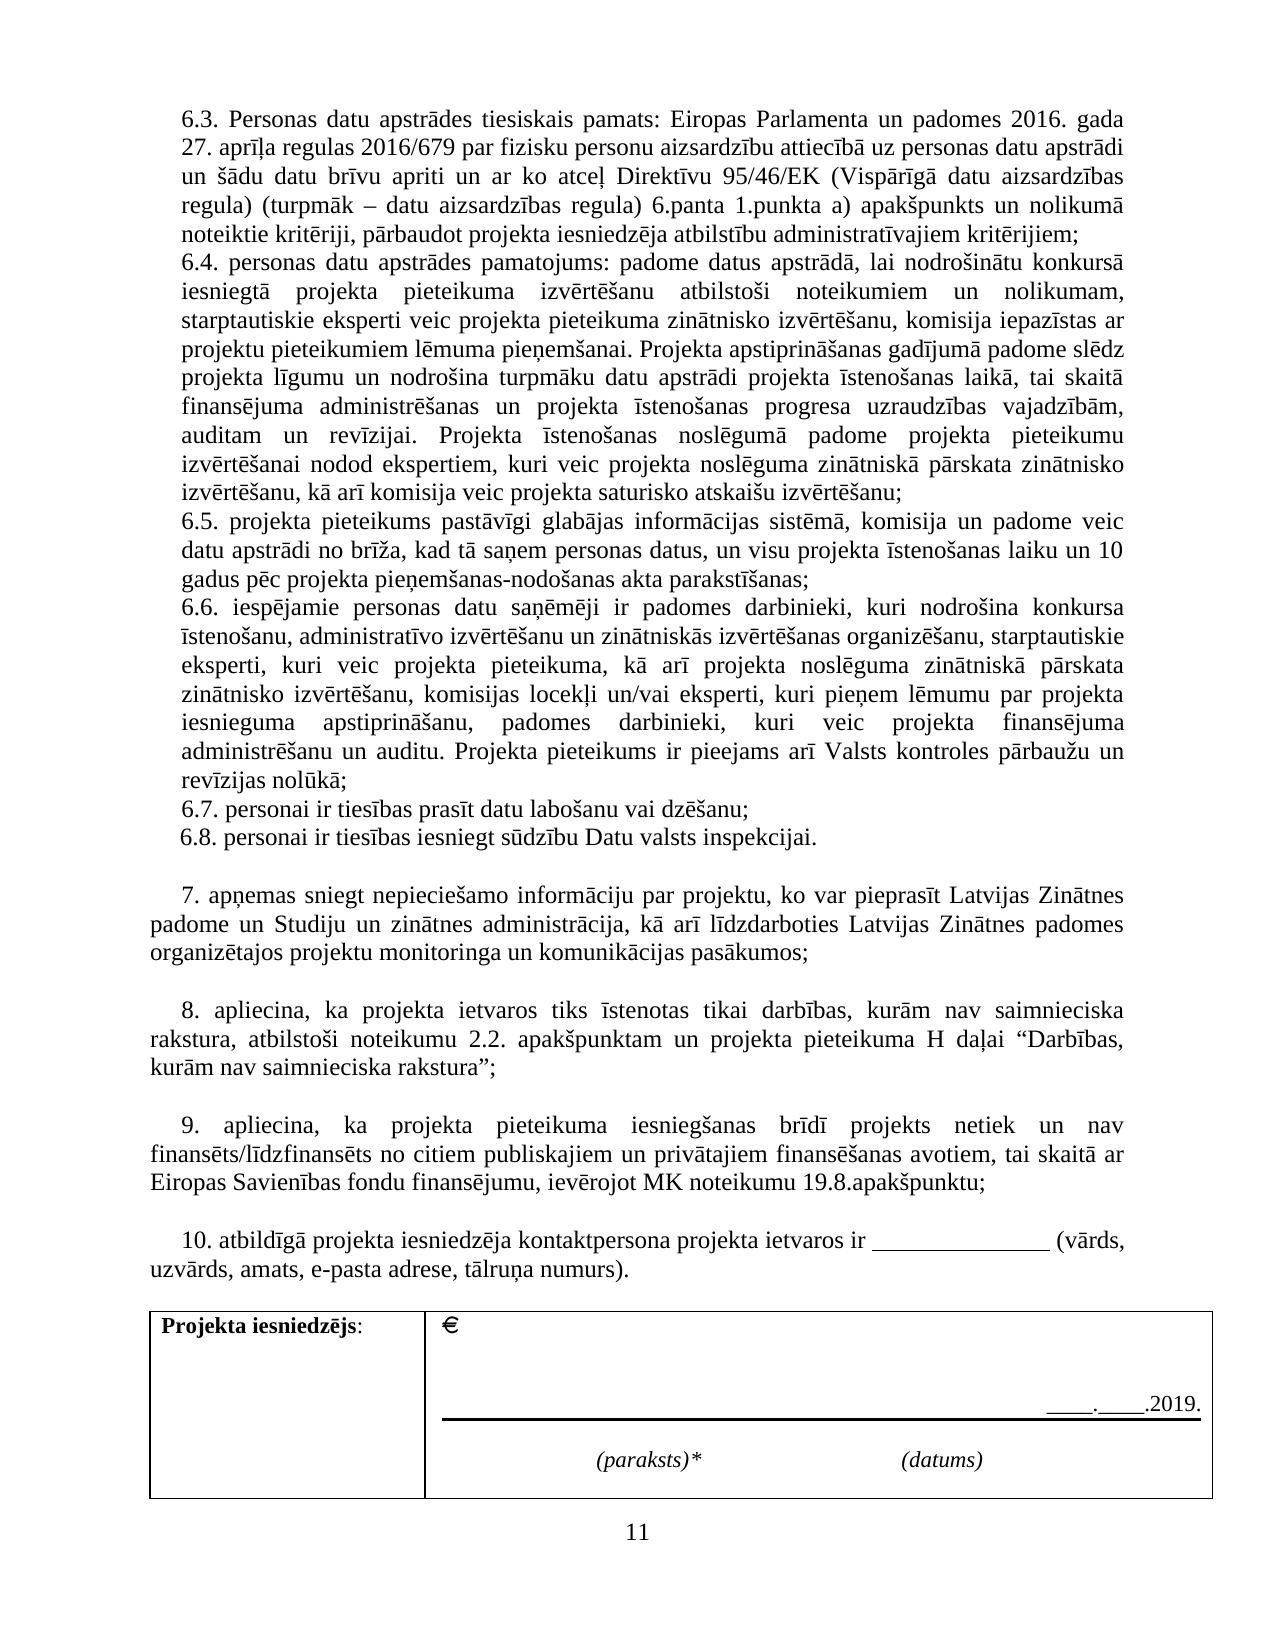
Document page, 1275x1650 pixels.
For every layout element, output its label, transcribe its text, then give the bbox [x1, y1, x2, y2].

text 10. atbildīgā projekta iesniedzēja kontaktpersona projekta ietvaros ir (vārds, uzvārds, amats, e-pasta adrese, tālruņa numurs). [150, 1225, 1125, 1282]
text 6.8. personai ir tiesības iesniegt sūdzību Datu valsts inspekcijai. [179, 822, 1125, 851]
text 6.7. personai ir tiesības prasīt datu labošanu vai dzēšanu; [181, 794, 1125, 822]
text 8. apliecina, ka projekta ietvaros tiks īstenotas tikai darbības, kurām nav saimnieciska rakstura, atbilstoši noteikumu 2.2. apakšpunktam un projekta pieteikuma H daļai “Darbības, kurām nav saimnieciska rakstura”; [150, 995, 1125, 1081]
table_header Projekta iesniedzējs: [151, 1312, 424, 1497]
text 6.3. Personas datu apstrādes tiesiskais pamats: Eiropas Parlamenta un padomes 2016. gada 27. aprīļa regulas 2016/679 par fizisku personu aizsardzību attiecībā uz personas datu apstrādi un šādu datu brīvu apriti un ar ko atceļ Direktīvu 95/46/EK (Vispārīgā datu aizsardzības regula) (turpmāk – datu aizsardzības regula) 6.panta 1.punkta a) apakšpunkts un nolikumā noteiktie kritēriji, pārbaudot projekta iesniedzēja atbilstību administratīvajiem kritērijiem; [181, 104, 1125, 247]
text 7. apņemas sniegt nepieciešamo informāciju par projektu, ko var pieprasīt Latvijas Zinātnes padome un Studiju un zinātnes administrācija, kā arī līdzdarboties Latvijas Zinātnes padomes organizētajos projektu monitoringa un komunikācijas pasākumos; [150, 880, 1125, 966]
text 9. apliecina, ka projekta pieteikuma iesniegšanas brīdī projekts netiek un nav finansēts/līdzfinansēts no citiem publiskajiem un privātajiem finansēšanas avotiem, tai skaitā ar Eiropas Savienības fondu finansējumu, ievērojot MK noteikumu 19.8.apakšpunktu; [150, 1110, 1125, 1196]
text 6.5. projekta pieteikums pastāvīgi glabājas informācijas sistēmā, komisija un padome veic datu apstrādi no brīža, kad tā saņem personas datus, un visu projekta īstenošanas laiku un 10 gadus pēc projekta pieņemšanas-nodošanas akta parakstīšanas; [181, 506, 1125, 592]
text 6.4. personas datu apstrādes pamatojums: padome datus apstrādā, lai nodrošinātu konkursā iesniegtā projekta pieteikuma izvērtēšanu atbilstoši noteikumiem un nolikumam, starptautiskie eksperti veic projekta pieteikuma zinātnisko izvērtēšanu, komisija iepazīstas ar projektu pieteikumiem lēmuma pieņemšanai. Projekta apstiprināšanas gadījumā padome slēdz projekta līgumu un nodrošina turpmāku datu apstrādi projekta īstenošanas laikā, tai skaitā finansējuma administrēšanas un projekta īstenošanas progresa uzraudzības vajadzībām, auditam un revīzijai. Projekta īstenošanas noslēgumā padome projekta pieteikumu izvērtēšanai nodod ekspertiem, kuri veic projekta noslēguma zinātniskā pārskata zinātnisko izvērtēšanu, kā arī komisija veic projekta saturisko atskaišu izvērtēšanu; [181, 247, 1125, 506]
text 6.6. iespējamie personas datu saņēmēji ir padomes darbinieki, kuri nodrošina konkursa īstenošanu, administratīvo izvērtēšanu un zinātniskās izvērtēšanas organizēšanu, starptautiskie eksperti, kuri veic projekta pieteikuma, kā arī projekta noslēguma zinātniskā pārskata zinātnisko izvērtēšanu, komisijas locekļi un/vai eksperti, kuri pieņem lēmumu par projekta iesnieguma apstiprināšanu, padomes darbinieki, kuri veic projekta finansējuma administrēšanu un auditu. Projekta pieteikums ir pieejams arī Valsts kontroles pārbaužu un revīzijas nolūkā; [181, 592, 1125, 794]
table_header ____.____.2019. (paraksts) * (datums) [426, 1312, 1212, 1497]
